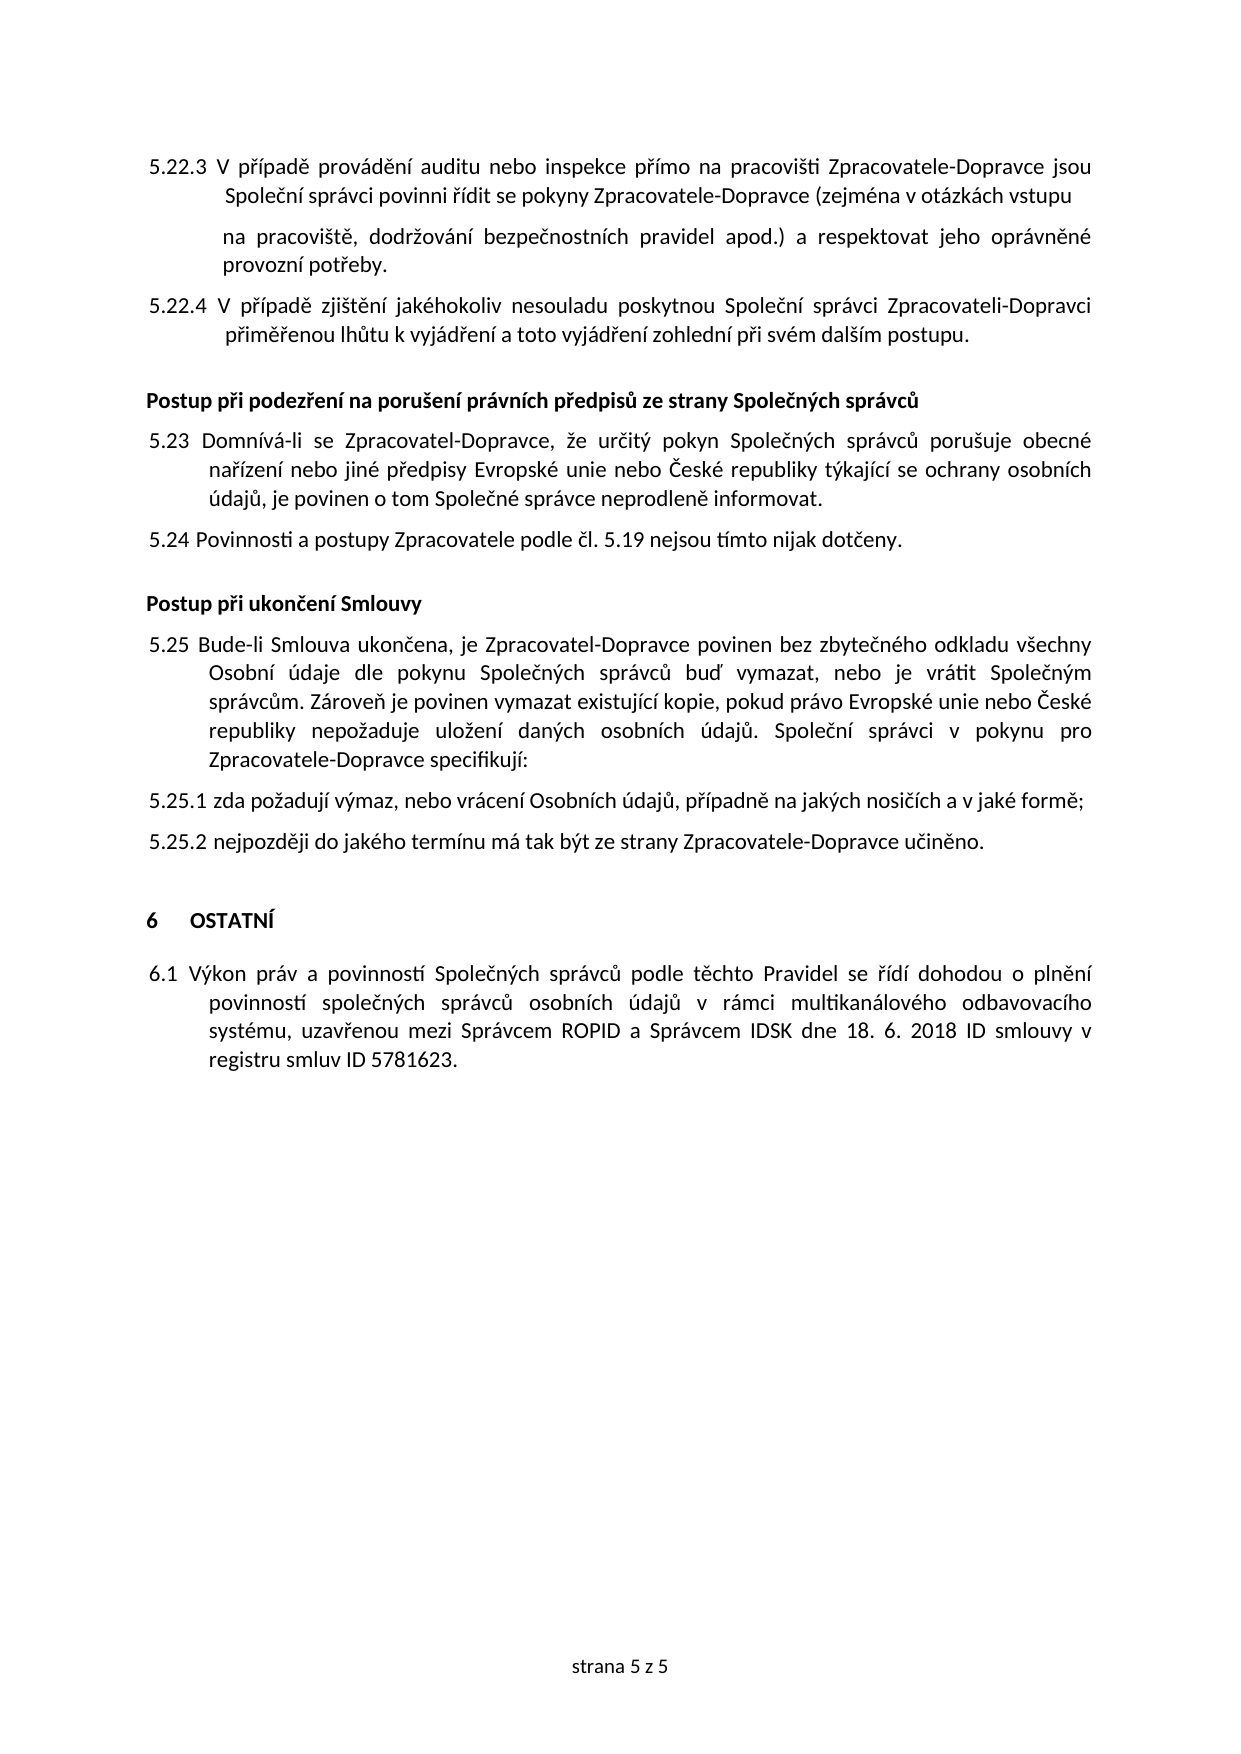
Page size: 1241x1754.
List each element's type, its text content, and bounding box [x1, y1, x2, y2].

text na pracoviště, dodržování bezpečnostních pravidel apod.) a respektovat jeho oprávněné provozní potřeby. [222, 222, 1093, 279]
text 5.25.1 zda požadují výmaz, nebo vrácení Osobních údajů, případně na jakých nosičích a v jaké formě; [149, 786, 1093, 814]
text 5.22.3 V případě provádění auditu nebo inspekce přímo na pracovišti Zpracovatele-Dopravce jsou Společní správci povinni řídit se pokyny Zpracovatele-Dopravce (zejména v otázkách vstupu [149, 152, 1093, 209]
text 6.1 Výkon práv a povinností Společných správců podle těchto Pravidel se řídí dohodou o plnění povinností společných správců osobních údajů v rámci multikanálového odbavovacího systému, uzavřenou mezi Správcem ROPID a Správcem IDSK dne 18. 6. 2018 ID smlouvy v registru smluv ID 5781623. [149, 959, 1093, 1073]
text 5.24 Povinnosti a postupy Zpracovatele podle čl. 5.19 nejsou tímto nijak dotčeny. [149, 525, 1093, 553]
subtitle Postup při ukončení Smlouvy [146, 589, 1093, 617]
subtitle Postup při podezření na porušení právních předpisů ze strany Společných správců [146, 386, 1093, 414]
text 5.25.2 nejpozději do jakého termínu má tak být ze strany Zpracovatele-Dopravce učiněno. [149, 827, 1093, 855]
text 5.25 Bude-li Smlouva ukončena, je Zpracovatel-Dopravce povinen bez zbytečného odkladu všechny Osobní údaje dle pokynu Společných správců buď vymazat, nebo je vrátit Společným správcům. Zároveň je povinen vymazat existující kopie, pokud právo Evropské unie nebo České republiky nepožaduje uložení daných osobních údajů. Společní správci v pokynu pro Zpracovatele-Dopravce specifikují: [149, 630, 1093, 773]
text 5.22.4 V případě zjištění jakéhokoliv nesouladu poskytnou Společní správci Zpracovateli-Dopravci přiměřenou lhůtu k vyjádření a toto vyjádření zohlední při svém dalším postupu. [149, 292, 1093, 348]
subtitle 6 OSTATNÍ [146, 906, 1093, 934]
text 5.23 Domnívá-li se Zpracovatel-Dopravce, že určitý pokyn Společných správců porušuje obecné nařízení nebo jiné předpisy Evropské unie nebo České republiky týkající se ochrany osobních údajů, je povinen o tom Společné správce neprodleně informovat. [149, 426, 1093, 512]
